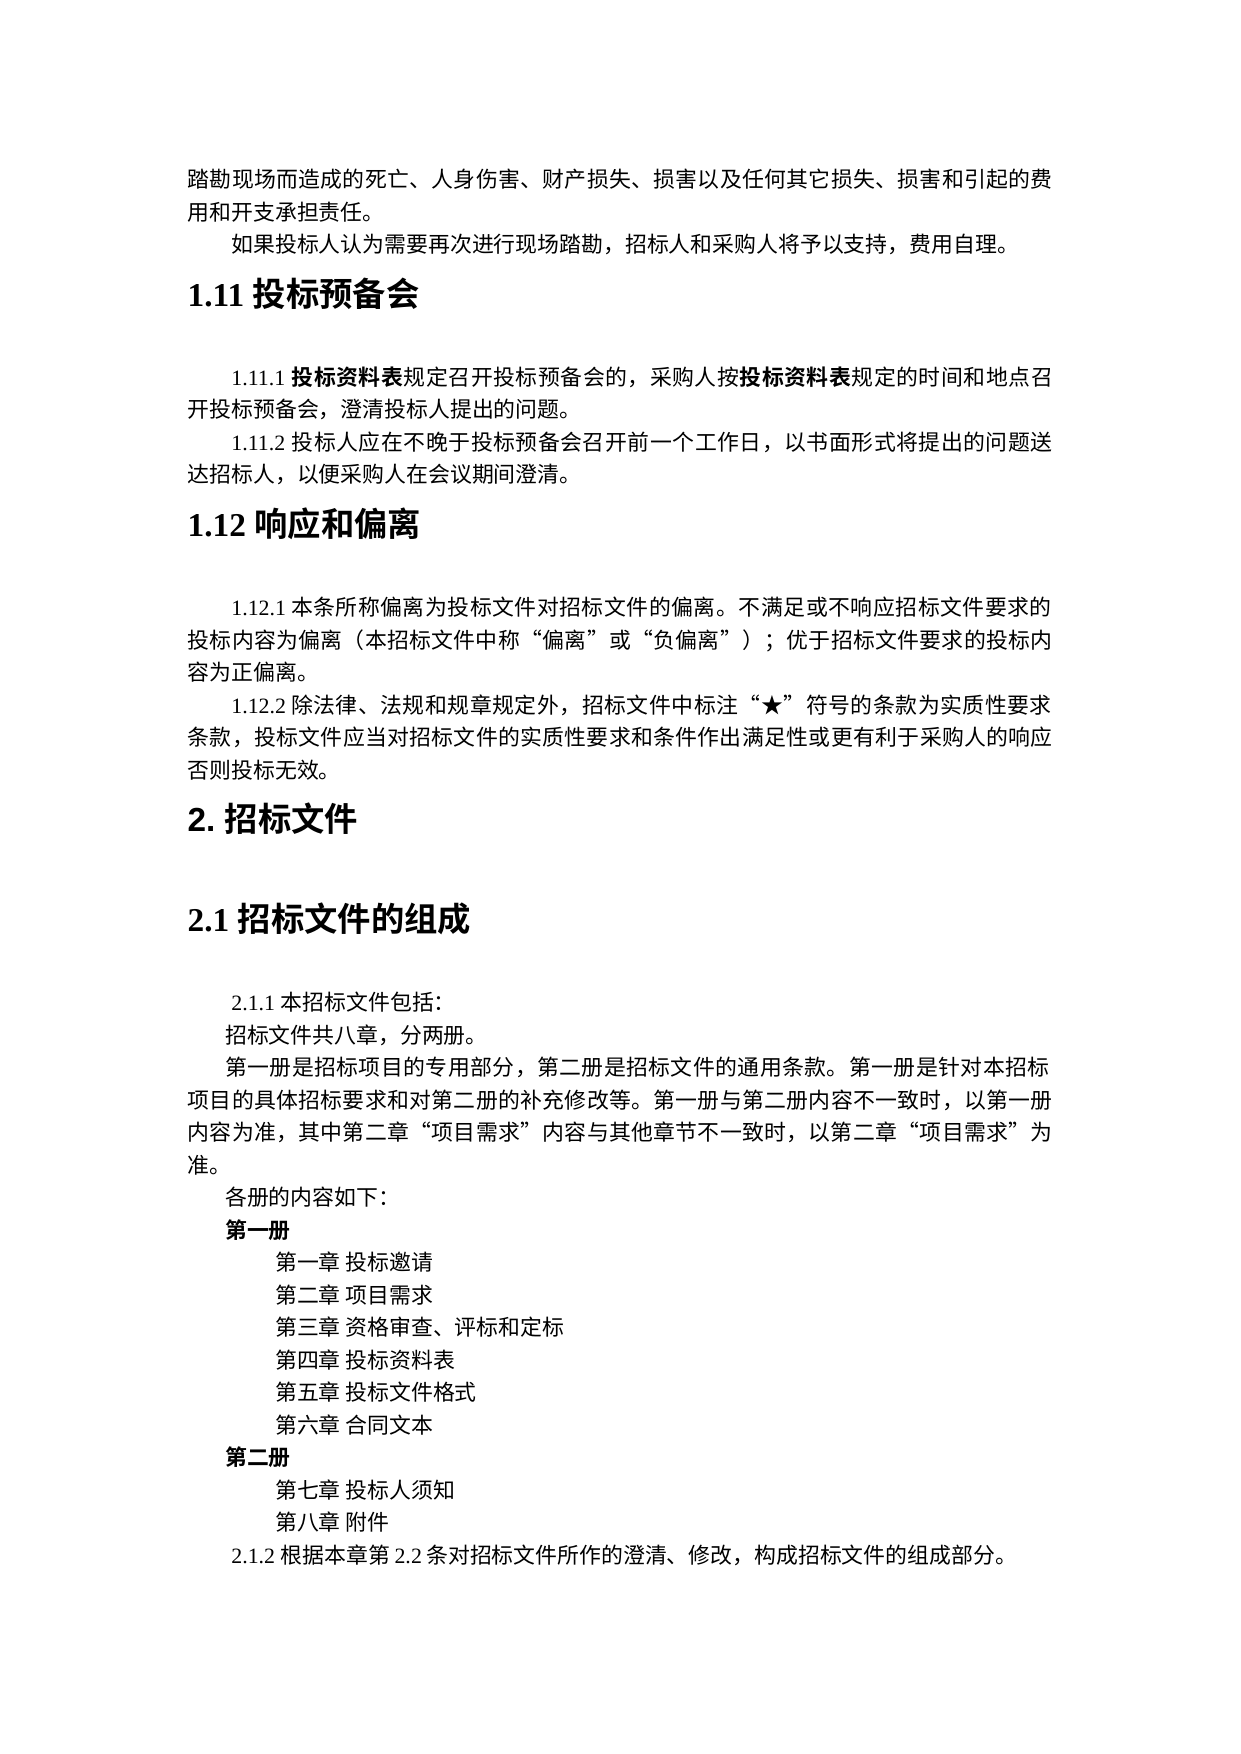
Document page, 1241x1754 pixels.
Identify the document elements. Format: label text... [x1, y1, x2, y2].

subtitle 2.1 招标文件的组成 [187, 885, 1053, 950]
text 第六章 合同文本 [187, 1407, 1053, 1440]
text 第二章 项目需求 [187, 1277, 1053, 1310]
text 第一章 投标邀请 [187, 1245, 1053, 1277]
text 第七章 投标人须知 [187, 1472, 1053, 1505]
text 第五章 投标文件格式 [187, 1375, 1053, 1407]
text 2.1.2 根据本章第2.2条对招标文件所作的澄清、修改，构成招标文件的组成部分。 [187, 1537, 1053, 1570]
subtitle 1.12 响应和偏离 [187, 489, 1053, 554]
subtitle 1.11 投标预备会 [187, 259, 1053, 324]
text 第一册 [187, 1212, 1053, 1245]
text 第四章 投标资料表 [187, 1342, 1053, 1375]
text 各册的内容如下： [187, 1180, 1053, 1212]
text 第二册 [187, 1440, 1053, 1472]
text 1.11.2 投标人应在不晚于投标预备会召开前一个工作日，以书面形式将提出的问题送达招标人，以便采购人在会议期间澄清。 [187, 424, 1053, 489]
text 1.12.2除法律、法规和规章规定外，招标文件中标注“★”符号的条款为实质性要求条款，投标文件应当对招标文件的实质性要求和条件作出满足性或更有利于采购人的响应，否则投标无效。 [187, 687, 1053, 785]
text 1.12.1本条所称偏离为投标文件对招标文件的偏离。不满足或不响应招标文件要求的投标内容为偏离（本招标文件中称“偏离”或“负偏离”）；优于招标文件要求的投标内容为正偏离。 [187, 590, 1053, 687]
subtitle 2. 招标文件 [187, 785, 1053, 850]
text 第八章 附件 [187, 1505, 1053, 1537]
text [187, 162, 1053, 227]
text 1.11.1 投标资料表规定召开投标预备会的，采购人按投标资料表规定的时间和地点召开投标预备会，澄清投标人提出的问题。 [187, 359, 1053, 424]
text 第一册是招标项目的专用部分，第二册是招标文件的通用条款。第一册是针对本招标项目的具体招标要求和对第二册的补充修改等。第一册与第二册内容不一致时，以第一册内容为准，其中第二章“项目需求”内容与其他章节不一致时，以第二章“项目需求”为准。 [187, 1050, 1053, 1180]
text 招标文件共八章，分两册。 [187, 1017, 1053, 1050]
text 第三章 资格审查、评标和定标 [187, 1310, 1053, 1342]
text 2.1.1 本招标文件包括： [187, 985, 1053, 1017]
text 如果投标人认为需要再次进行现场踏勘，招标人和采购人将予以支持，费用自理。 [187, 227, 1053, 259]
